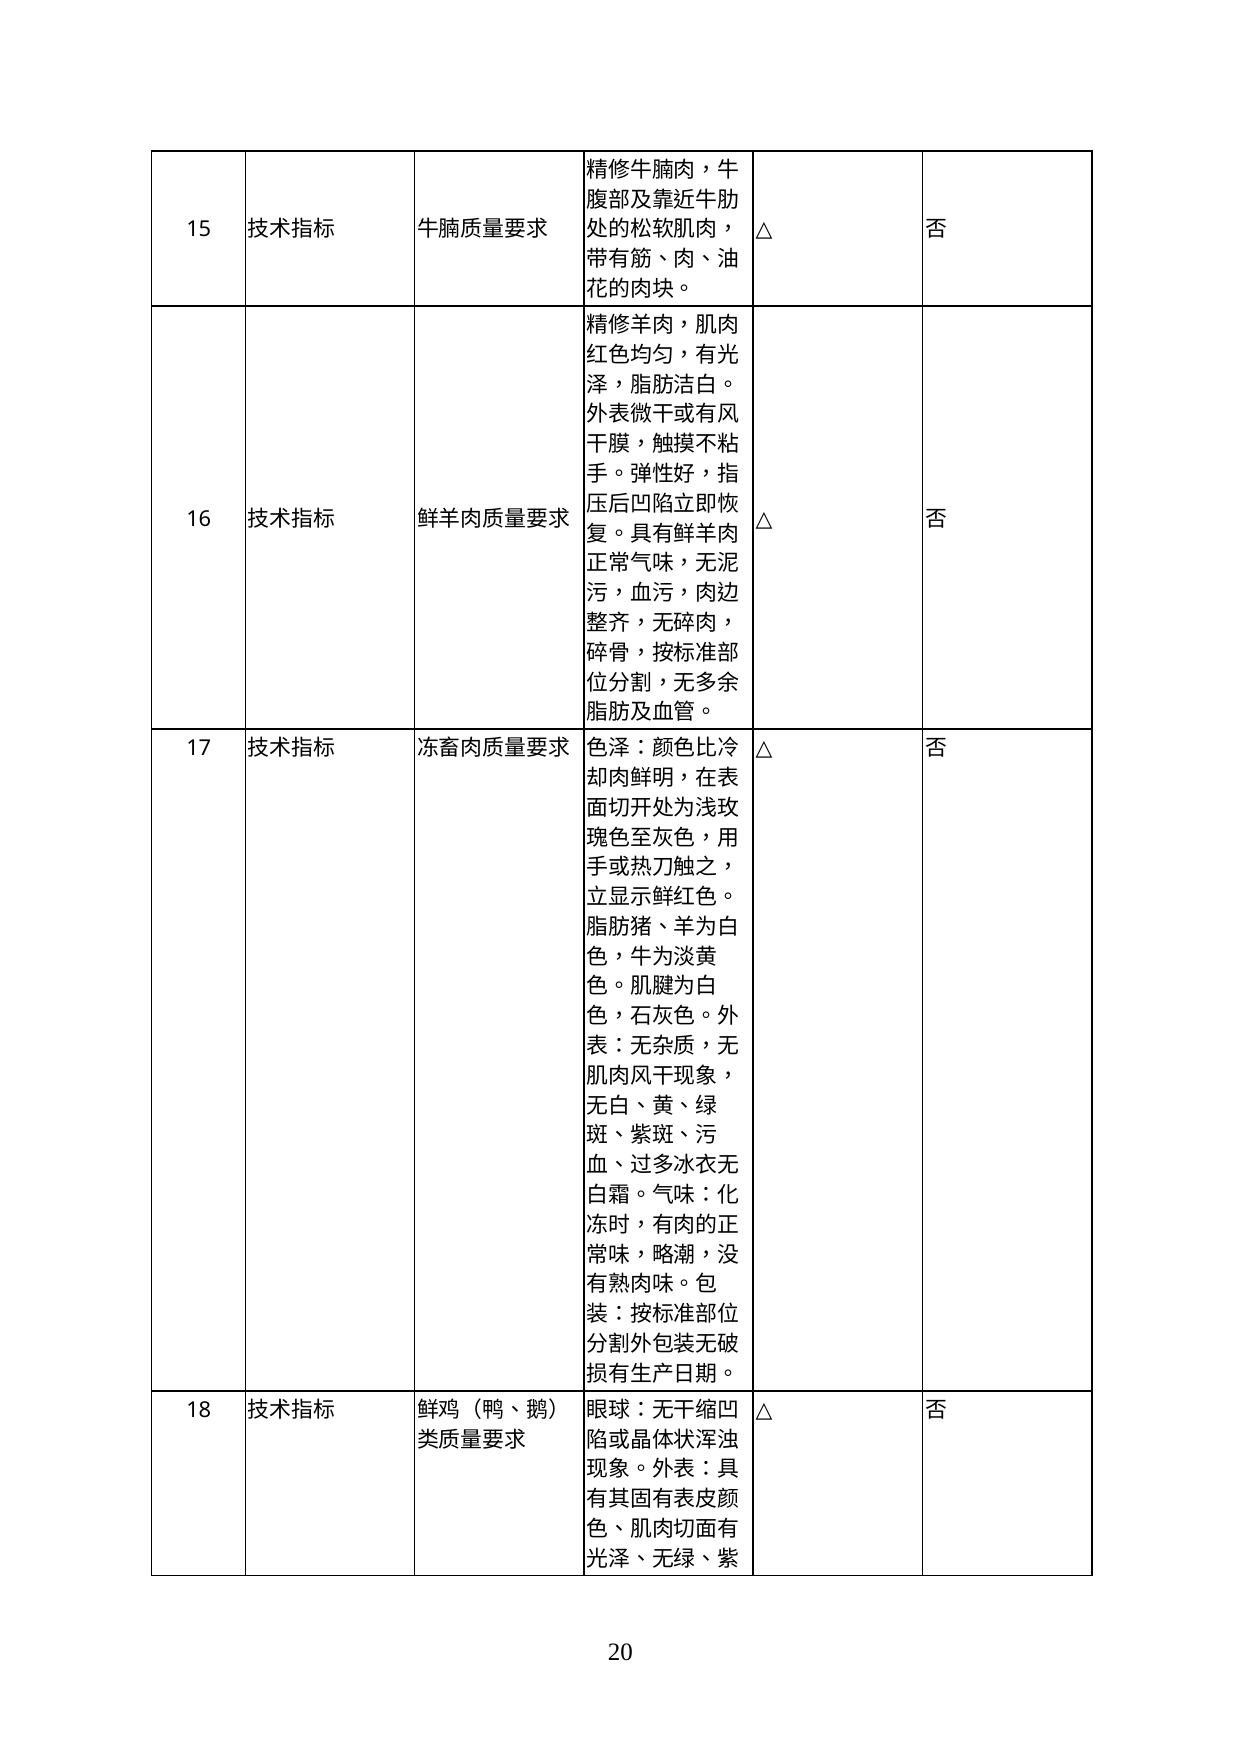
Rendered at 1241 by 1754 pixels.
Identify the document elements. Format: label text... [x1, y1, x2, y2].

table_cell 鲜鸡（鸭、鹅）类质量要求 [415, 1392, 583, 1575]
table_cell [585, 1392, 752, 1575]
table_cell 18 [152, 1392, 245, 1575]
table_cell △ [754, 1392, 922, 1575]
table_cell 技术指标 [246, 307, 414, 728]
table_cell 冻畜肉质量要求 [415, 730, 583, 1390]
table_cell △ [754, 730, 922, 1390]
table_cell 否 [923, 307, 1091, 728]
table_cell 15 [152, 152, 245, 305]
table_cell 17 [152, 730, 245, 1390]
table_cell 16 [152, 307, 245, 728]
table_cell △ [754, 152, 922, 305]
table_cell 技术指标 [246, 1392, 414, 1575]
table_cell 鲜羊肉质量要求 [415, 307, 583, 728]
table_cell 技术指标 [246, 730, 414, 1390]
table_cell 否 [923, 1392, 1091, 1575]
table_cell 牛腩质量要求 [415, 152, 583, 305]
table_cell 色泽：颜色比冷却肉鲜明，在表面切开处为浅玫瑰色至灰色，用手或热刀触之，立显示鲜红色。脂肪猪、羊为白色，牛为淡黄色。肌腱为白色，石灰色。外表：无杂质，无肌肉风干现象，无白、黄、绿斑、紫斑、污血、过多冰衣无白霜。气味：化冻时，有肉的正常味，略潮，没有熟肉味。包装：按标准部位分割外包装无破损有生产日期。 [585, 730, 752, 1390]
table_cell 精修牛腩肉，牛腹部及靠近牛肋处的松软肌肉，带有筋、肉、油花的肉块。 [585, 152, 752, 305]
table_cell △ [754, 307, 922, 728]
table_cell 技术指标 [246, 152, 414, 305]
table_cell 否 [923, 152, 1091, 305]
table_cell 否 [923, 730, 1091, 1390]
table_cell 精修羊肉，肌肉红色均匀，有光泽，脂肪洁白。外表微干或有风干膜，触摸不粘手。弹性好，指压后凹陷立即恢复。具有鲜羊肉正常气味，无泥污，血污，肉边整齐，无碎肉，碎骨，按标准部位分割，无多余脂肪及血管。 [585, 307, 752, 728]
